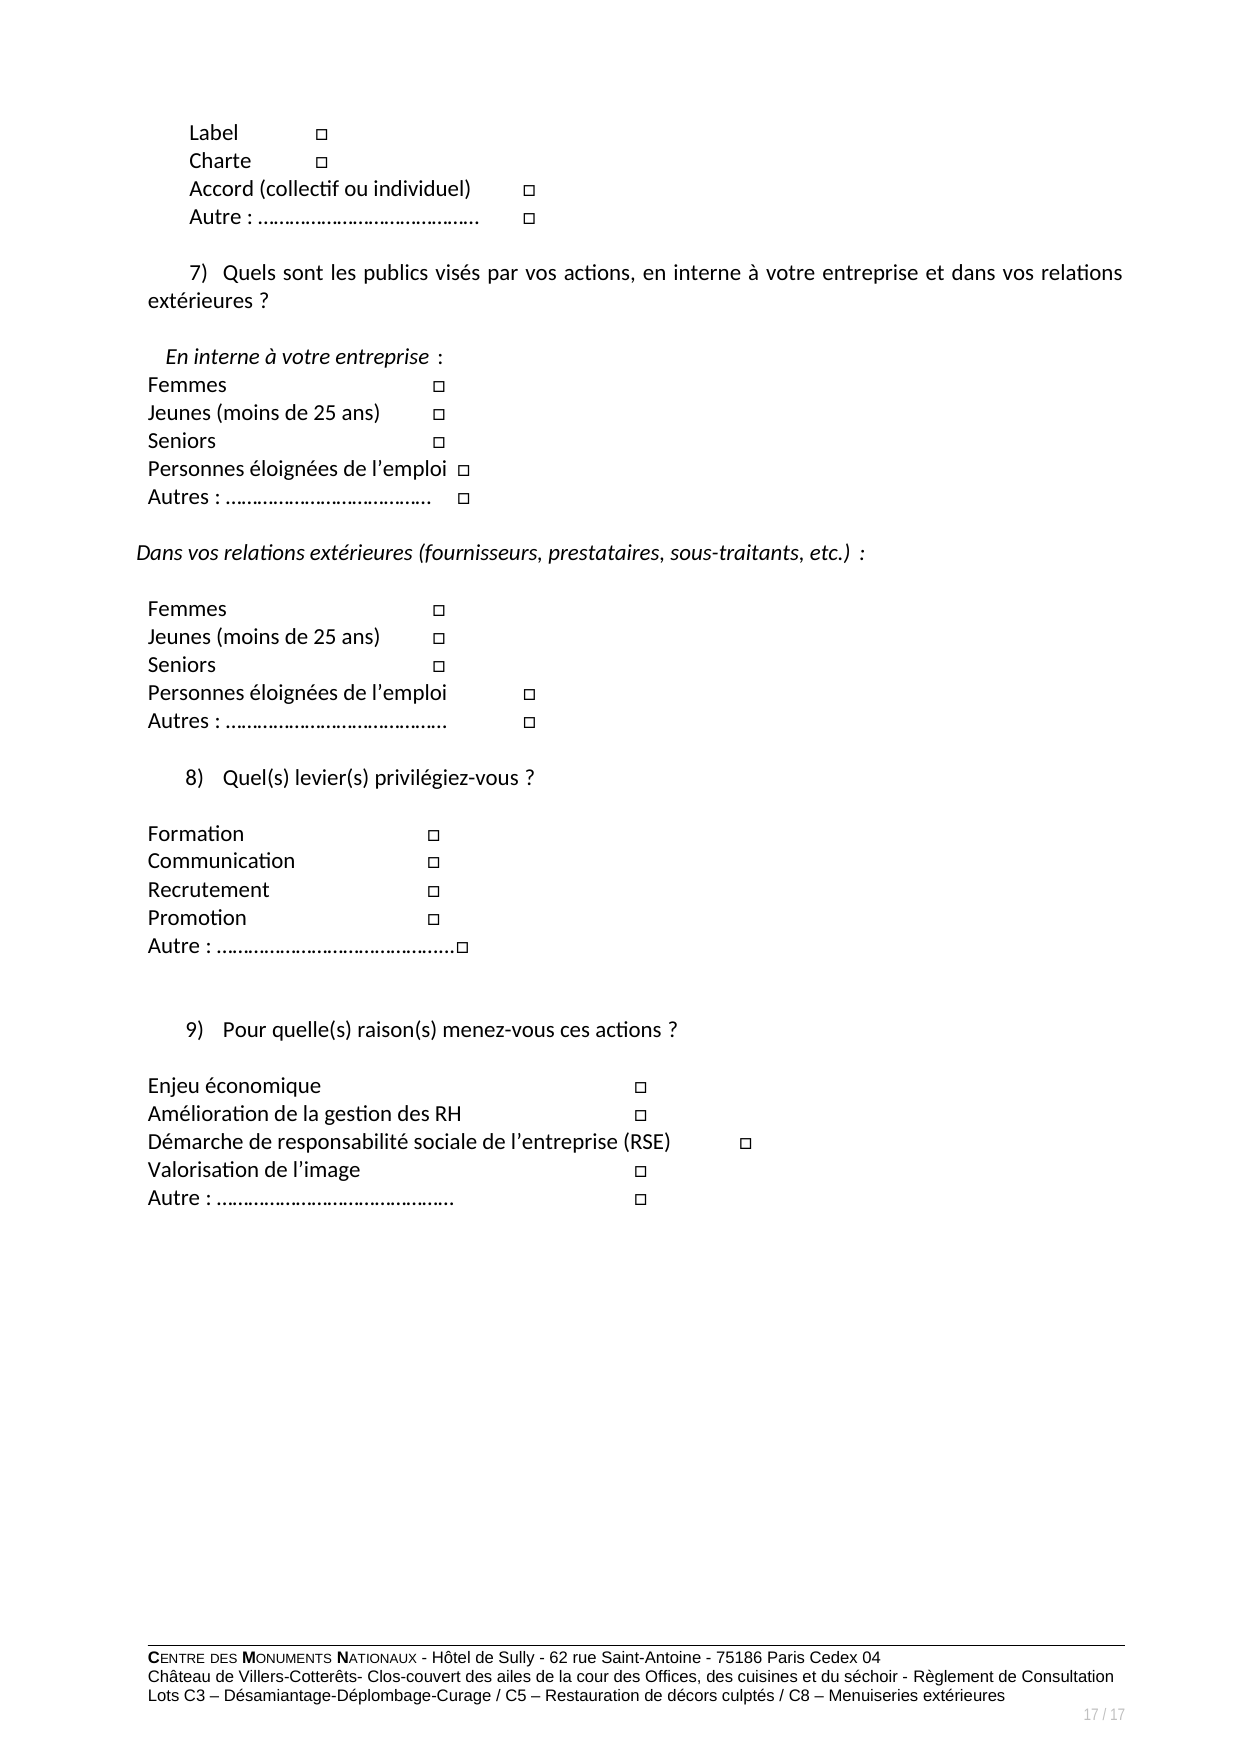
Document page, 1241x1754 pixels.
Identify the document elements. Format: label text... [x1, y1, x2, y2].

text Autres : …………………………………… □ [148, 707, 1125, 734]
text Amélioration de la gestion des RH □ [148, 1099, 1125, 1127]
text En interne à votre entreprise : [165, 342, 1125, 370]
text Jeunes (moins de 25 ans) □ [148, 622, 1125, 651]
text Personnes éloignées de l’emploi □ [148, 678, 1125, 707]
text Autre : ……………………………………… □ [148, 1183, 1125, 1211]
text Femmes □ [148, 370, 1125, 398]
text Formation □ [148, 819, 1125, 847]
text Accord (collectif ou individuel) □ [189, 174, 1125, 202]
text Charte □ [189, 146, 1125, 174]
text Femmes □ [148, 594, 1125, 622]
list Quels sont les publics visés par vos actions, en interne à votre entreprise et dans vos relations extérieures ? [148, 258, 1125, 314]
text Promotion □ [148, 903, 1125, 931]
text Label □ [189, 118, 1125, 146]
list Quel(s) levier(s) privilégiez-vous ? [185, 763, 1125, 791]
text Enjeu économique □ [148, 1071, 1125, 1099]
list Pour quelle(s) raison(s) menez-vous ces actions ? [185, 1015, 1125, 1043]
text Dans vos relations extérieures (fournisseurs, prestataires, sous-traitants, etc.) : [136, 538, 1125, 566]
text Démarche de responsabilité sociale de l’entreprise (RSE) □ [148, 1127, 1125, 1155]
text Autre : …………………………………… □ [189, 202, 1125, 230]
text Seniors □ [148, 426, 1125, 454]
text Seniors □ [148, 651, 1125, 678]
text Valorisation de l’image □ [148, 1155, 1125, 1183]
text Communication □ [148, 847, 1125, 875]
text Personnes éloignées de l’emploi □ [148, 454, 1125, 482]
text Recrutement □ [148, 875, 1125, 903]
text Autres : ………………………………… □ [148, 482, 1125, 510]
text Autre : ……………………………………...□ [148, 931, 1125, 959]
text Jeunes (moins de 25 ans) □ [148, 398, 1125, 426]
